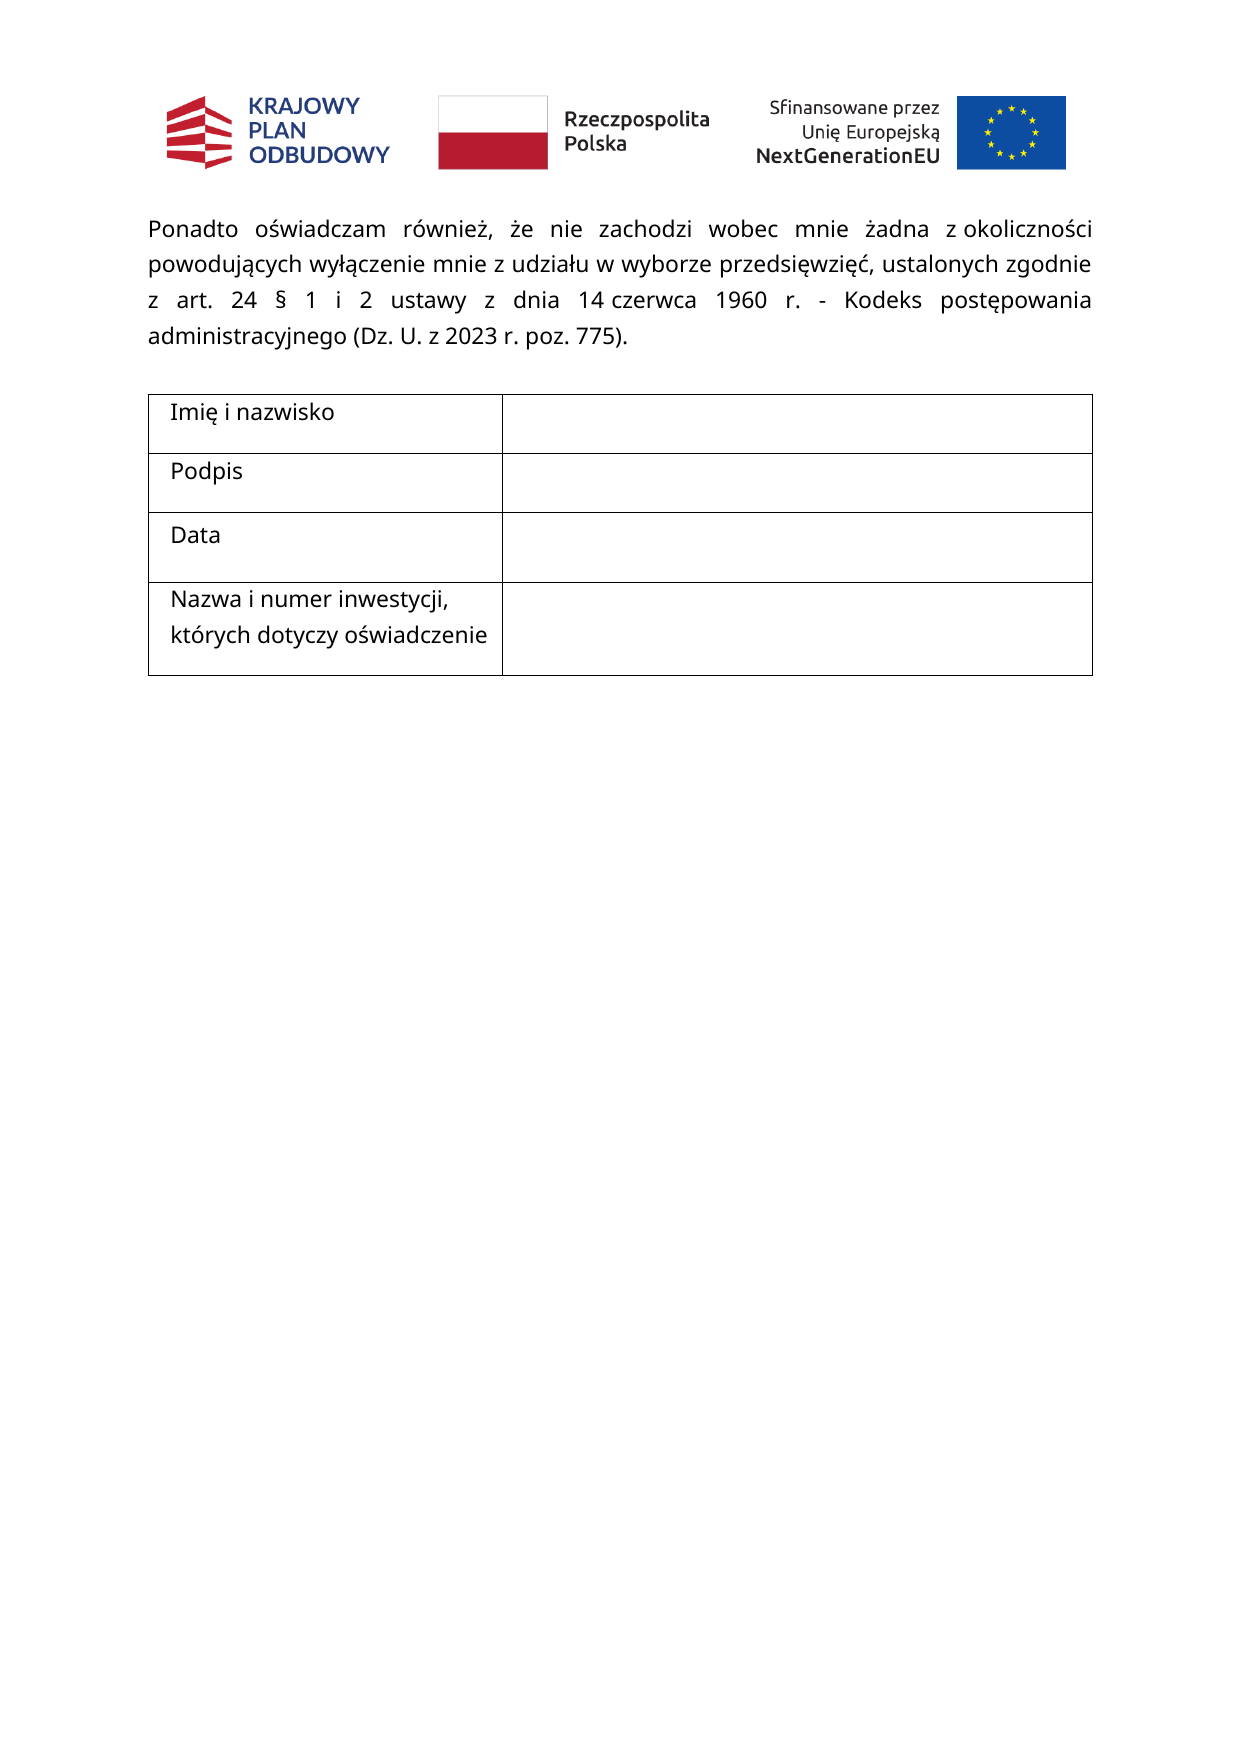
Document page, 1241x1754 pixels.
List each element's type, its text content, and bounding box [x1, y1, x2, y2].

table_cell [503, 513, 1092, 582]
table_cell [503, 583, 1092, 675]
table_cell Podpis [149, 454, 502, 512]
table_header Imię i nazwisko [149, 395, 502, 453]
text Ponadto oświadczam również, że nie zachodzi wobec mnie żadna z okoliczności powodujących wyłączenie mnie z udziału w wyborze przedsięwzięć, ustalonych zgodnie z art. 24 § 1 i 2 ustawy z dnia 14 czerwca 1960 r. - Kodeks postępowania administracyjnego (Dz. U. z 2023 r. poz. 775). [148, 212, 1093, 352]
table_cell Data [149, 513, 502, 582]
table_cell [503, 454, 1092, 512]
picture [147, 73, 1087, 188]
table_cell Nazwa i numer inwestycji, których dotyczy oświadczenie [149, 583, 502, 675]
table_header [503, 395, 1092, 453]
